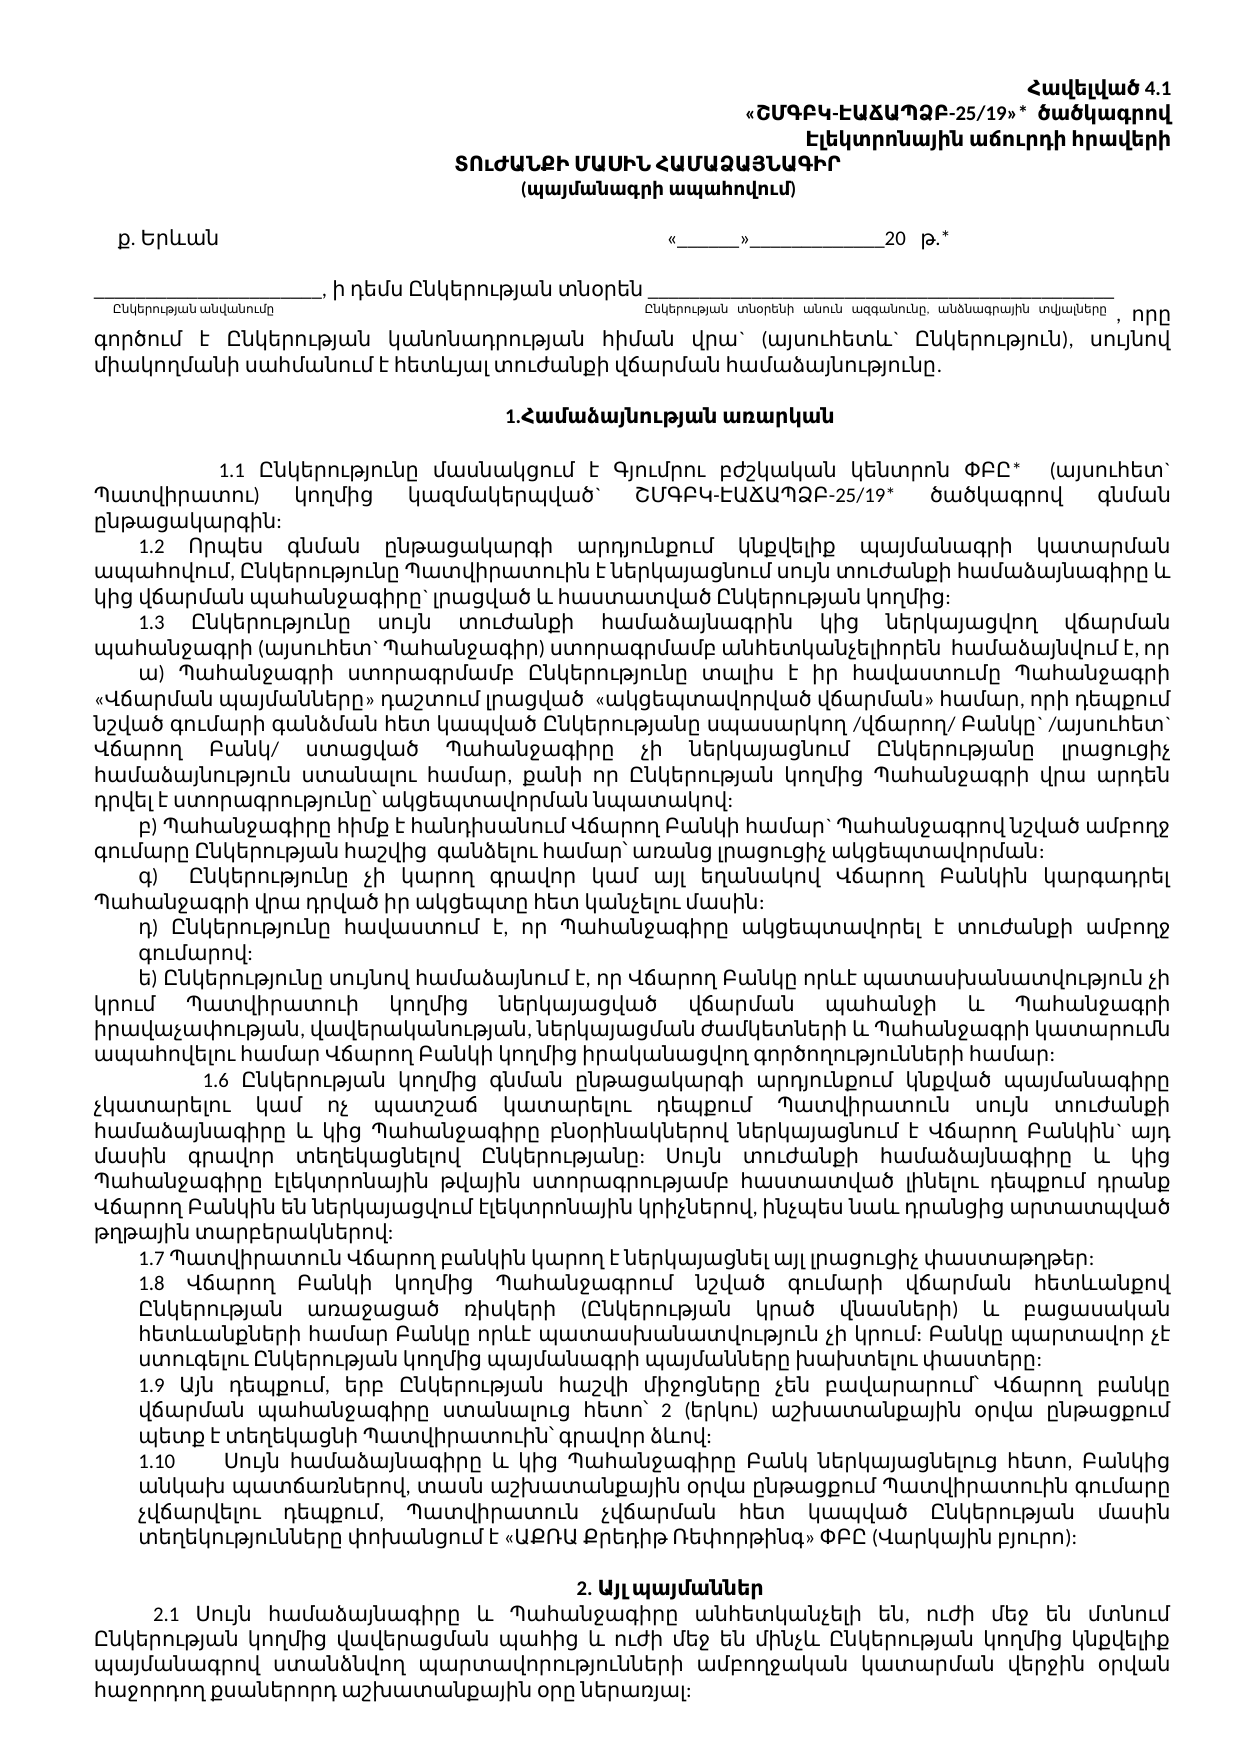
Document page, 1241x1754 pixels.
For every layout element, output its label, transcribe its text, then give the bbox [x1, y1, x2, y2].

text 1.9 Այն դեպքում, երբ Ընկերության հաշվի միջոցները չեն բավարարում՝ Վճարող բանկը վճարման պահանջագիրը ստանալուց հետո՝ 2 (երկու) աշխատանքային օրվա ընթացքում պետք է տեղեկացնի Պատվիրատուին՝ գրավոր ձևով: [138, 1372, 1171, 1448]
text 2. Այլ պայմաններ [169, 1575, 1171, 1601]
text Հավելված 4.1 [94, 75, 1171, 100]
text ՏՈւԺԱՆՔԻ ՄԱՍԻՆ ՀԱՄԱՁԱՅՆԱԳԻՐ [94, 151, 1171, 177]
text գ) Ընկերությունը չի կարող գրավոր կամ այլ եղանակով Վճարող Բանկին կարգադրել Պահանջագրի վրա դրված իր ակցեպտը հետ կանչելու մասին: [94, 864, 1171, 914]
text բ) Պահանջագիրը հիմք է հանդիսանում Վճարող Բանկի համար` Պահանջագրով նշված ամբողջ գումարը Ընկերության հաշվից գանձելու համար՝ առանց լրացուցիչ ակցեպտավորման: [94, 813, 1171, 864]
text ա) Պահանջագրի ստորագրմամբ Ընկերությունը տալիս է իր հավաստումը Պահանջագրի «Վճարման պայմանները» դաշտում լրացված «ակցեպտավորված վճարման» համար, որի դեպքում նշված գումարի գանձման հետ կապված Ընկերությանը սպասարկող /վճարող/ Բանկը` /այսուհետ` Վճարող Բանկ/ ստացված Պահանջագիրը չի ներկայացնում Ընկերությանը լրացուցիչ համաձայնություն ստանալու համար, քանի որ Ընկերության կողմից Պահանջագրի վրա արդեն դրվել է ստորագրությունը՝ ակցեպտավորման նպատակով: [94, 660, 1171, 813]
text Էլեկտրոնային աճուրդի հրավերի [94, 126, 1171, 151]
text ե) Ընկերությունը սույնով համաձայնում է, որ Վճարող Բանկը որևէ պատասխանատվություն չի կրում Պատվիրատուի կողմից ներկայացված վճարման պահանջի և Պահանջագրի իրավաչափության, վավերականության, ներկայացման ժամկետների և Պահանջագրի կատարումն ապահովելու համար Վճարող Բանկի կողմից իրականացվող գործողությունների համար: [94, 965, 1171, 1067]
text 1.7 Պատվիրատուն Վճարող բանկին կարող է ներկայացնել այլ լրացուցիչ փաստաթղթեր: [138, 1245, 1171, 1270]
text 1.6 Ընկերության կողմից գնման ընթացակարգի արդյունքում կնքված պայմանագիրը չկատարելու կամ ոչ պատշաճ կատարելու դեպքում Պատվիրատուն սույն տուժանքի համաձայնագիրը և կից Պահանջագիրը բնօրինակներով ներկայացնում է Վճարող Բանկին` այդ մասին գրավոր տեղեկացնելով Ընկերությանը: Սույն տուժանքի համաձայնագիրը և կից Պահանջագիրը էլեկտրոնային թվային ստորագրությամբ հաստատված լինելու դեպքում դրանք Վճարող Բանկին են ներկայացվում էլեկտրոնային կրիչներով, ինչպես նաև դրանցից արտատպված թղթային տարբերակներով: [94, 1067, 1171, 1245]
text 1.Համաձայնության առարկան [169, 403, 1171, 428]
text 1.10 Սույն համաձայնագիրը և կից Պահանջագիրը Բանկ ներկայացնելուց հետո, Բանկից անկախ պատճառներով, տասն աշխատանքային օրվա ընթացքում Պատվիրատուին գումարը չվճարվելու դեպքում, Պատվիրատուն չվճարման հետ կապված Ընկերության մասին տեղեկությունները փոխանցում է «ԱՔՌԱ Քրեդիթ Ռեփորթինգ» ՓԲԸ (Վարկային բյուրո): [138, 1448, 1171, 1550]
text 1.1 Ընկերությունը մասնակցում է Գյումրու բժշկական կենտրոն ՓԲԸ* (այսուհետ` Պատվիրատու) կողմից կազմակերպված` ՇՄԳԲԿ-ԷԱՃԱՊՁԲ-25/19* ծածկագրով գնման ընթացակարգին: [94, 457, 1171, 533]
text 2.1 Սույն համաձայնագիրը և Պահանջագիրը անհետկանչելի են, ուժի մեջ են մտնում Ընկերության կողմից վավերացման պահից և ուժի մեջ են մինչև Ընկերության կողմից կնքվելիք պայմանագրով ստանձնվող պարտավորությունների ամբողջական կատարման վերջին օրվան հաջորդող քսաներորդ աշխատանքային օրը ներառյալ: [94, 1601, 1171, 1702]
text դ) Ընկերությունը հավաստում է, որ Պահանջագիրը ակցեպտավորել է տուժանքի ամբողջ գումարով: [138, 914, 1171, 965]
text ______________________, ի դեմս Ընկերության տնօրեն _____________________________________________ [94, 276, 1171, 301]
text 1.2 Որպես գնման ընթացակարգի արդյունքում կնքվելիք պայմանագրի կատարման ապահովում, Ընկերությունը Պատվիրատուին է ներկայացնում սույն տուժանքի համաձայնագիրը և կից վճարման պահանջագիրը` լրացված և հաստատված Ընկերության կողմից: [94, 533, 1171, 609]
text 1.3 Ընկերությունը սույն տուժանքի համաձայնագրին կից ներկայացվող վճարման պահանջագրի (այսուհետ` Պահանջագիր) ստորագրմամբ անհետկանչելիորեն համաձայնվում է, որ [94, 609, 1171, 660]
text 1.8 Վճարող Բանկի կողմից Պահանջագրում նշված գումարի վճարման հետևանքով Ընկերության առաջացած ռիսկերի (Ընկերության կրած վնասների) և բացասական հետևանքների համար Բանկը որևէ պատասխանատվություն չի կրում: Բանկը պարտավոր չէ ստուգելու Ընկերության կողմից պայմանագրի պայմանները խախտելու փաստերը: [138, 1270, 1171, 1372]
text «ՇՄԳԲԿ-ԷԱՃԱՊՁԲ-25/19»* ծածկագրով [94, 100, 1171, 126]
text ք. Երևան «______»_____________20 թ.* [94, 225, 1171, 250]
text Ընկերության անվանումը Ընկերության տնօրենի անուն ազգանունը, անձնագրային տվյալները , որը գործում է Ընկերության կանոնադրության հիման վրա` (այսուհետև` Ընկերություն), սույնով միակողմանի սահմանում է հետևյալ տուժանքի վճարման համաձայնությունը. [94, 301, 1171, 377]
text (պայմանագրի ապահովում) [94, 177, 1171, 199]
